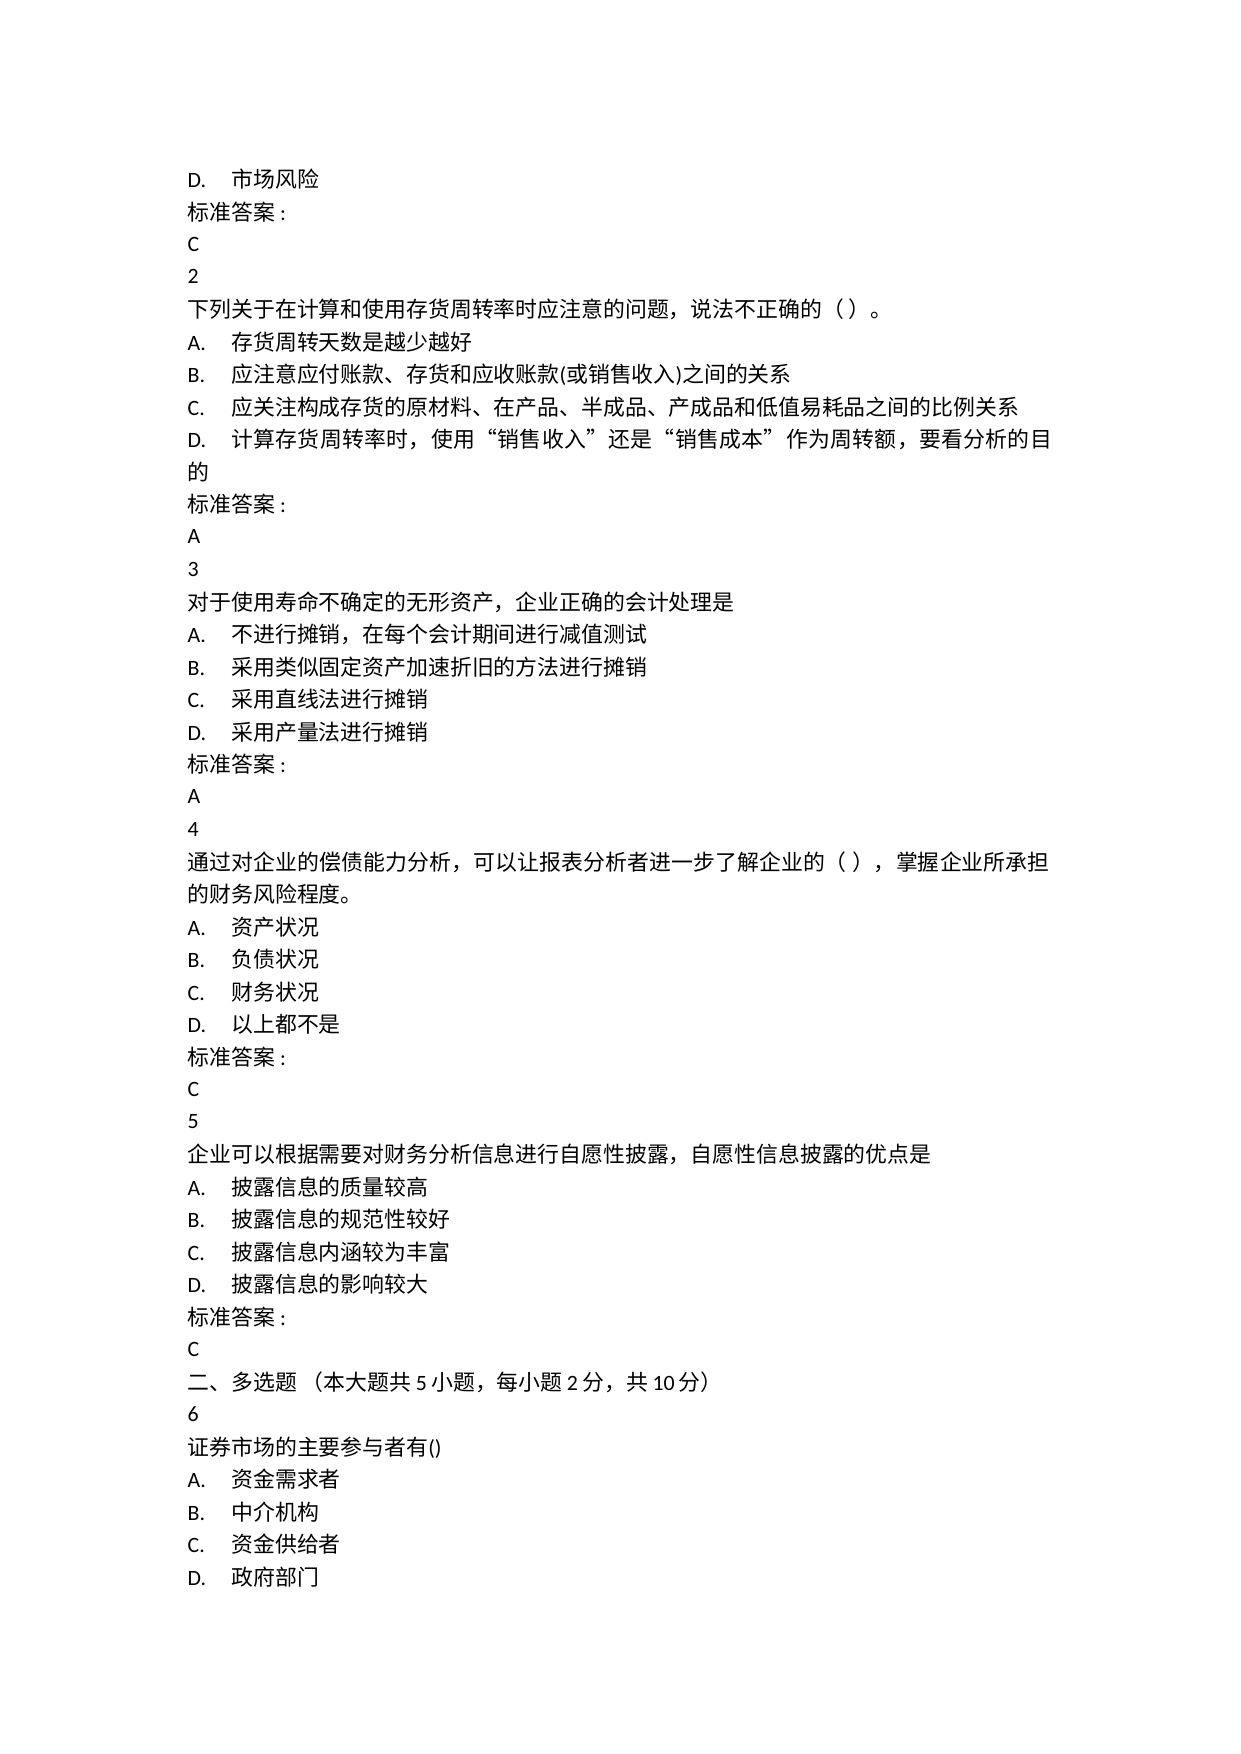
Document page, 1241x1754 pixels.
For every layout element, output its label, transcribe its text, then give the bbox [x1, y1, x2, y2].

text B. 中介机构 [187, 1494, 1053, 1527]
text C [187, 1072, 1053, 1104]
text A. 资金需求者 [187, 1462, 1053, 1494]
text 标准答案 : [187, 194, 1053, 227]
text 标准答案 : [187, 747, 1053, 779]
text C. 采用直线法进行摊销 [187, 682, 1053, 714]
text C [187, 227, 1053, 259]
text 5 [187, 1104, 1053, 1137]
text B. 披露信息的规范性较好 [187, 1202, 1053, 1234]
text 3 [187, 552, 1053, 584]
text 下列关于在计算和使用存货周转率时应注意的问题，说法不正确的（ ）。 [187, 292, 1053, 324]
text A [187, 519, 1053, 552]
text B. 应注意应付账款、存货和应收账款(或销售收入)之间的关系 [187, 357, 1053, 389]
text D. 政府部门 [187, 1559, 1053, 1592]
text C. 资金供给者 [187, 1527, 1053, 1559]
text 2 [187, 259, 1053, 292]
text A. 披露信息的质量较高 [187, 1169, 1053, 1202]
text 证券市场的主要参与者有() [187, 1429, 1053, 1462]
text D. 市场风险 [187, 162, 1053, 194]
text A [187, 779, 1053, 812]
text A. 不进行摊销，在每个会计期间进行减值测试 [187, 617, 1053, 649]
text 标准答案 : [187, 487, 1053, 519]
text D. 采用产量法进行摊销 [187, 714, 1053, 747]
text C. 应关注构成存货的原材料、在产品、半成品、产成品和低值易耗品之间的比例关系 [187, 389, 1053, 422]
text A. 存货周转天数是越少越好 [187, 324, 1053, 357]
text 二、多选题 （本大题共5小题，每小题2分，共10分） [187, 1364, 1053, 1397]
text 4 [187, 812, 1053, 844]
text B. 采用类似固定资产加速折旧的方法进行摊销 [187, 649, 1053, 682]
text B. 负债状况 [187, 942, 1053, 974]
text C [187, 1332, 1053, 1364]
text 6 [187, 1397, 1053, 1429]
text 企业可以根据需要对财务分析信息进行自愿性披露，自愿性信息披露的优点是 [187, 1137, 1053, 1169]
text 标准答案 : [187, 1039, 1053, 1072]
text 对于使用寿命不确定的无形资产，企业正确的会计处理是 [187, 584, 1053, 617]
text D. 计算存货周转率时，使用“销售收入”还是“销售成本”作为周转额，要看分析的目的 [187, 422, 1053, 487]
text C. 财务状况 [187, 974, 1053, 1007]
text C. 披露信息内涵较为丰富 [187, 1234, 1053, 1267]
text D. 以上都不是 [187, 1007, 1053, 1039]
text 通过对企业的偿债能力分析，可以让报表分析者进一步了解企业的（ ），掌握企业所承担的财务风险程度。 [187, 844, 1053, 909]
text A. 资产状况 [187, 909, 1053, 942]
text 标准答案 : [187, 1299, 1053, 1332]
text D. 披露信息的影响较大 [187, 1267, 1053, 1299]
